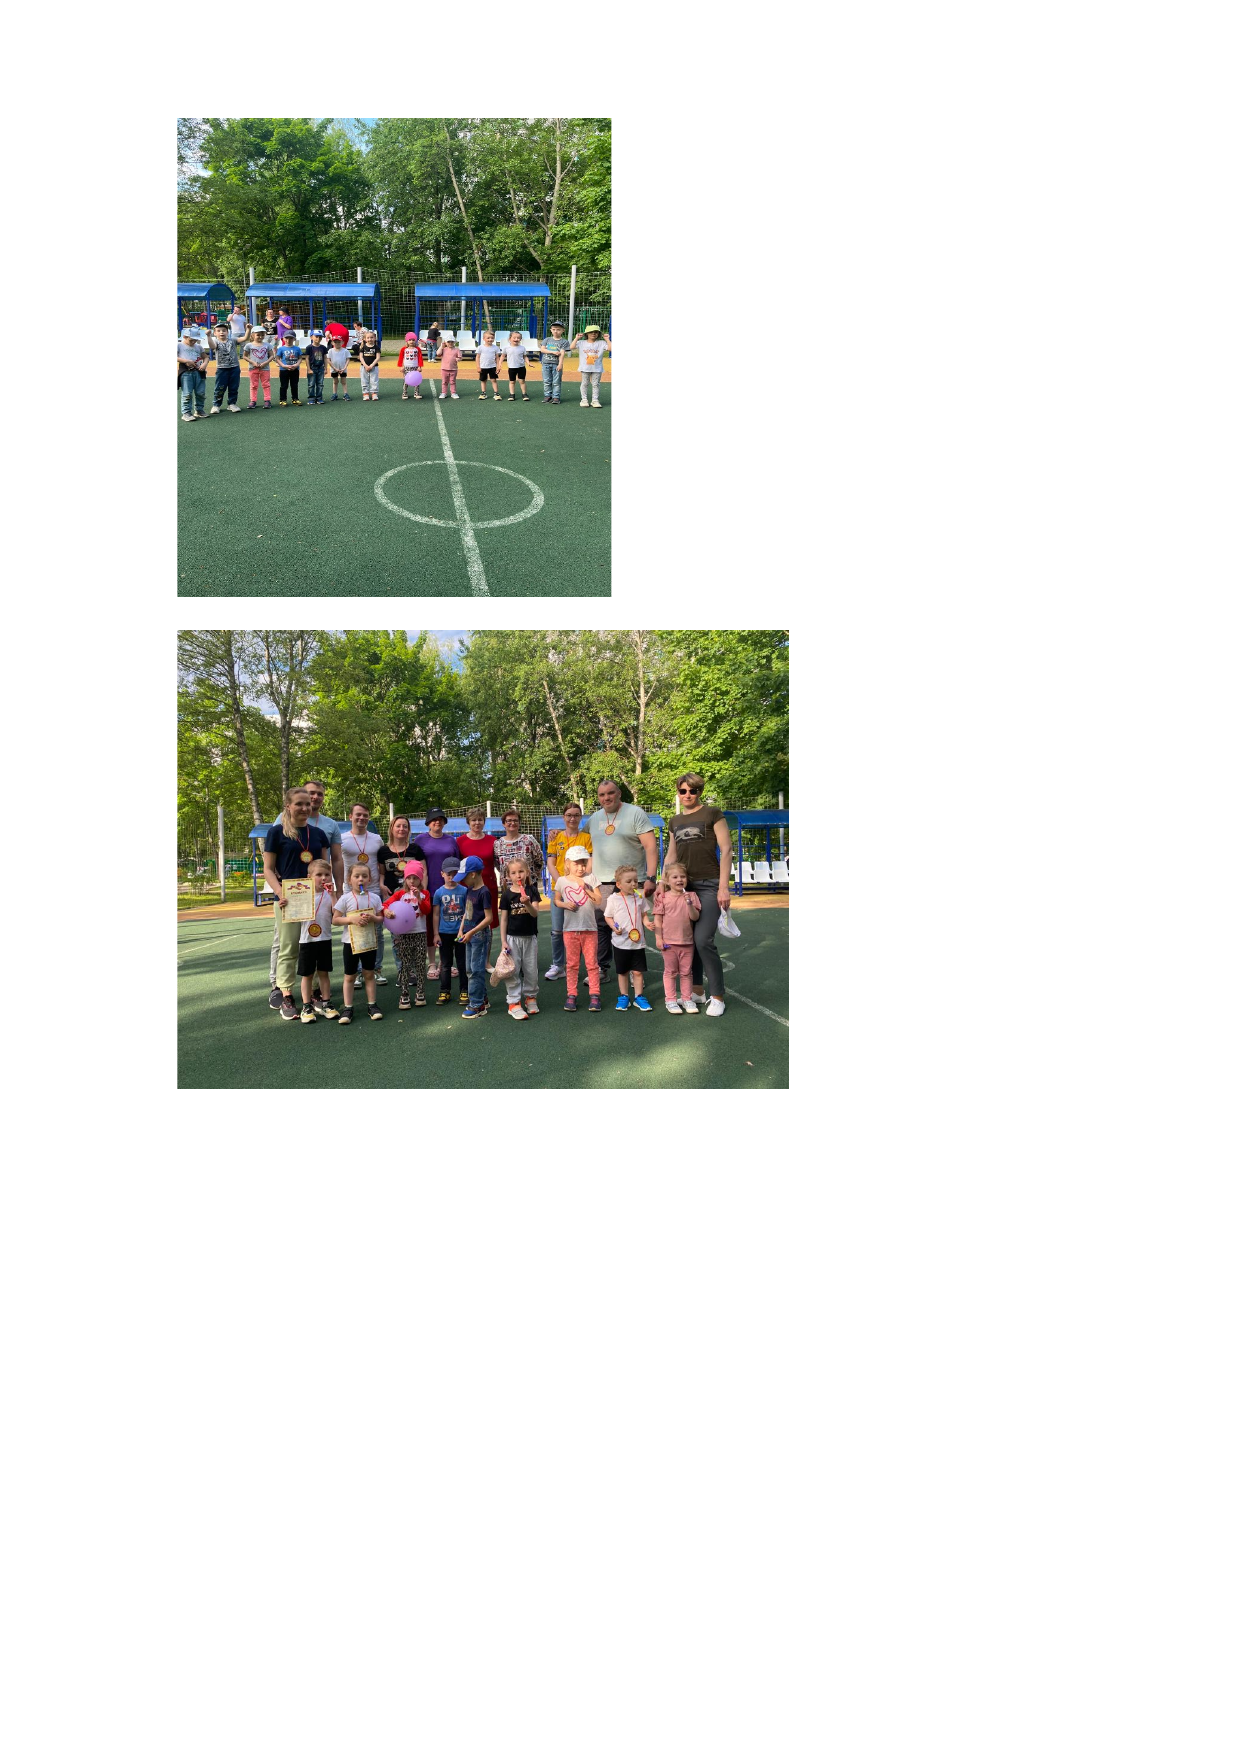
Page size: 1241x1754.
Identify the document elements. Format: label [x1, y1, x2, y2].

picture [177, 118, 612, 597]
picture [177, 630, 789, 1089]
